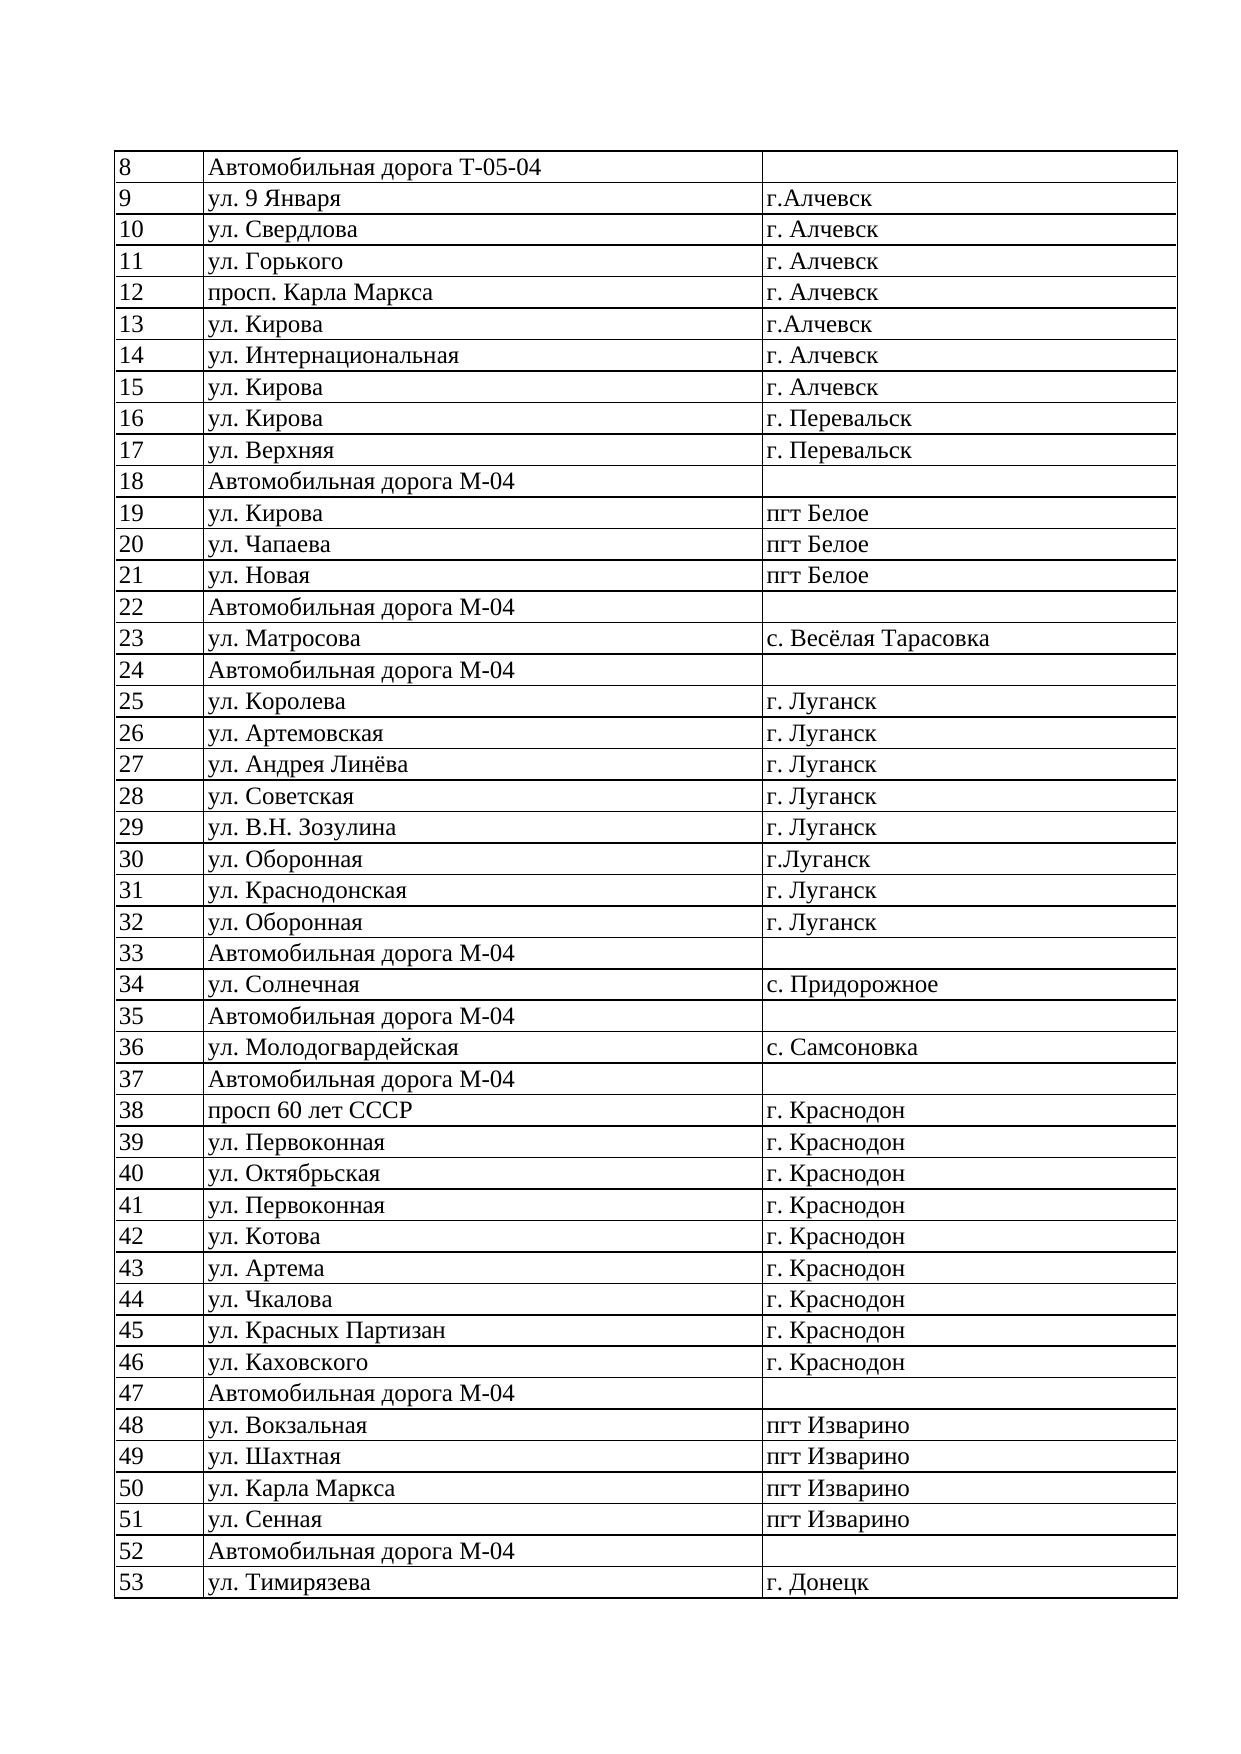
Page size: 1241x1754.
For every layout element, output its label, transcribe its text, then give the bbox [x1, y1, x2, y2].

table_cell г. Краснодон [763, 1251, 1177, 1282]
table_cell 46 [115, 1346, 203, 1377]
table_cell 42 [115, 1221, 203, 1251]
table_cell 34 [115, 969, 203, 999]
table_cell 31 [115, 875, 203, 905]
table_cell [763, 1534, 1177, 1566]
table_cell 44 [115, 1284, 203, 1314]
table_cell 50 [115, 1472, 203, 1503]
table_cell с. Весёлая Тарасовка [763, 622, 1177, 653]
table_cell 14 [115, 340, 203, 370]
table_cell г. Луганск [763, 748, 1177, 779]
table_cell ул. Оборонная [204, 844, 762, 873]
table_cell ул. Интернациональная [204, 340, 762, 370]
table_cell 18 [115, 466, 203, 496]
table_cell ул. Советская [204, 781, 762, 811]
table_cell г. Краснодон [763, 1157, 1177, 1188]
table_cell 8 [115, 152, 203, 181]
table_cell просп. Карла Маркса [204, 277, 762, 307]
table_cell г. Краснодон [763, 1094, 1177, 1125]
table_cell пгт Изварино [763, 1503, 1177, 1534]
table_cell г. Краснодон [763, 1314, 1177, 1345]
table_cell [763, 653, 1177, 685]
table_cell 51 [115, 1504, 203, 1534]
table_cell Автомобильная дорога М-04 [204, 1536, 762, 1566]
table_cell 17 [115, 434, 203, 464]
table_cell ул. Свердлова [204, 215, 762, 244]
table_cell ул. Матросова [204, 623, 762, 653]
table_cell г. Алчевск [763, 339, 1177, 370]
table_cell ул. Чкалова [204, 1284, 762, 1314]
table_cell г. Алчевск [763, 244, 1177, 276]
table_cell 35 [115, 1000, 203, 1031]
table_cell Автомобильная дорога Т-05-04 [204, 152, 762, 181]
table_cell пгт Изварино [763, 1408, 1177, 1440]
table_cell 10 [115, 214, 203, 244]
table_cell 15 [115, 371, 203, 402]
table_cell ул. Андрея Линёва [204, 749, 762, 779]
table_cell Автомобильная дорога М-04 [204, 466, 762, 496]
table_cell ул. Кирова [204, 372, 762, 402]
table_cell 45 [115, 1315, 203, 1345]
table_cell [763, 1062, 1177, 1094]
table_cell 52 [115, 1535, 203, 1566]
table_cell ул. Артемовская [204, 718, 762, 748]
table_cell г. Перевальск [763, 402, 1177, 433]
table_cell [763, 465, 1177, 496]
table_cell 13 [115, 308, 203, 339]
table_cell 32 [115, 906, 203, 936]
table_cell Автомобильная дорога М-04 [204, 938, 762, 968]
table_cell 43 [115, 1252, 203, 1282]
table_cell просп 60 лет СССР [204, 1095, 762, 1125]
table_cell пгт Белое [763, 528, 1177, 559]
table_cell 19 [115, 497, 203, 527]
table_cell 29 [115, 812, 203, 842]
table_cell [763, 1377, 1177, 1408]
table_cell 33 [115, 938, 203, 968]
table_cell г. Донецк [763, 1566, 1177, 1597]
table_cell г. Краснодон [763, 1220, 1177, 1251]
table_cell г. Алчевск [763, 276, 1177, 307]
table_cell ул. Сенная [204, 1504, 762, 1534]
table_cell г. Луганск [763, 874, 1177, 905]
table_cell 47 [115, 1378, 203, 1408]
table_cell 37 [115, 1063, 203, 1094]
table_cell 49 [115, 1441, 203, 1471]
table_cell ул. Молодогвардейская [204, 1032, 762, 1062]
table_cell 30 [115, 843, 203, 873]
table_cell ул. Новая [204, 561, 762, 590]
table_cell ул. Краснодонская [204, 875, 762, 905]
table_cell ул. Шахтная [204, 1441, 762, 1471]
table_cell Автомобильная дорога М-04 [204, 592, 762, 622]
table_cell г. Луганск [763, 685, 1177, 716]
table_cell 38 [115, 1095, 203, 1125]
table_cell ул. Первоконная [204, 1190, 762, 1219]
table_cell ул. Карла Маркса [204, 1473, 762, 1503]
table_cell ул. Кирова [204, 403, 762, 433]
table_cell 23 [115, 623, 203, 653]
table_cell Автомобильная дорога М-04 [204, 1064, 762, 1094]
table_cell ул. 9 Января [204, 183, 762, 213]
table_cell ул. Верхняя [204, 435, 762, 464]
table_cell ул. Оборонная [204, 907, 762, 936]
table_cell [763, 936, 1177, 968]
table_cell г. Луганск [763, 811, 1177, 842]
table_cell 39 [115, 1126, 203, 1157]
table_cell 27 [115, 749, 203, 779]
table_cell г. Луганск [763, 905, 1177, 936]
table_cell г.Алчевск [763, 181, 1177, 213]
table_cell 21 [115, 560, 203, 590]
table_cell 12 [115, 277, 203, 307]
table_cell г. Перевальск [763, 433, 1177, 464]
table_cell ул. Кирова [204, 498, 762, 527]
table_cell ул. Октябрьская [204, 1158, 762, 1188]
table_cell пгт Белое [763, 559, 1177, 590]
table_cell 22 [115, 591, 203, 622]
table_cell г. Краснодон [763, 1188, 1177, 1219]
table_cell 36 [115, 1032, 203, 1062]
table_cell г. Краснодон [763, 1345, 1177, 1377]
table_cell г. Алчевск [763, 370, 1177, 402]
table_cell 53 [115, 1567, 203, 1597]
table_cell [763, 152, 1177, 181]
table_cell ул. Котова [204, 1221, 762, 1251]
table_cell 41 [115, 1189, 203, 1219]
table_cell ул. Артема [204, 1253, 762, 1282]
table_cell ул. В.Н. Зозулина [204, 812, 762, 842]
table_cell г.Алчевск [763, 307, 1177, 339]
table_cell пгт Изварино [763, 1471, 1177, 1503]
table_cell ул. Вокзальная [204, 1410, 762, 1440]
table_cell 16 [115, 403, 203, 433]
table_cell ул. Тимирязева [204, 1567, 762, 1597]
table_cell ул. Горького [204, 246, 762, 276]
table_cell 24 [115, 654, 203, 685]
table_cell 48 [115, 1409, 203, 1440]
table_cell с. Придорожное [763, 968, 1177, 999]
table_cell ул. Солнечная [204, 970, 762, 999]
table_cell ул. Королева [204, 686, 762, 716]
table_cell 26 [115, 717, 203, 748]
table_cell 25 [115, 686, 203, 716]
table_cell г. Луганск [763, 716, 1177, 748]
table_cell 11 [115, 245, 203, 276]
table_cell ул. Красных Партизан [204, 1316, 762, 1345]
table_cell пгт Белое [763, 496, 1177, 527]
table_cell г. Луганск [763, 779, 1177, 811]
table_cell г.Луганск [763, 842, 1177, 873]
table_cell ул. Первоконная [204, 1127, 762, 1157]
table_cell 9 [115, 183, 203, 213]
table_cell 20 [115, 529, 203, 559]
table_cell 40 [115, 1158, 203, 1188]
table_cell ул. Кирова [204, 309, 762, 339]
table_cell г. Алчевск [763, 213, 1177, 244]
table_cell с. Самсоновка [763, 1031, 1177, 1062]
table_cell 28 [115, 780, 203, 811]
table_cell [763, 999, 1177, 1031]
table_cell г. Краснодон [763, 1125, 1177, 1157]
table_cell [763, 590, 1177, 622]
table_cell г. Краснодон [763, 1283, 1177, 1314]
table_cell Автомобильная дорога М-04 [204, 655, 762, 685]
table_cell Автомобильная дорога М-04 [204, 1378, 762, 1408]
table_cell Автомобильная дорога М-04 [204, 1001, 762, 1031]
table_cell ул. Каховского [204, 1347, 762, 1377]
table_cell пгт Изварино [763, 1440, 1177, 1471]
table_cell ул. Чапаева [204, 529, 762, 559]
